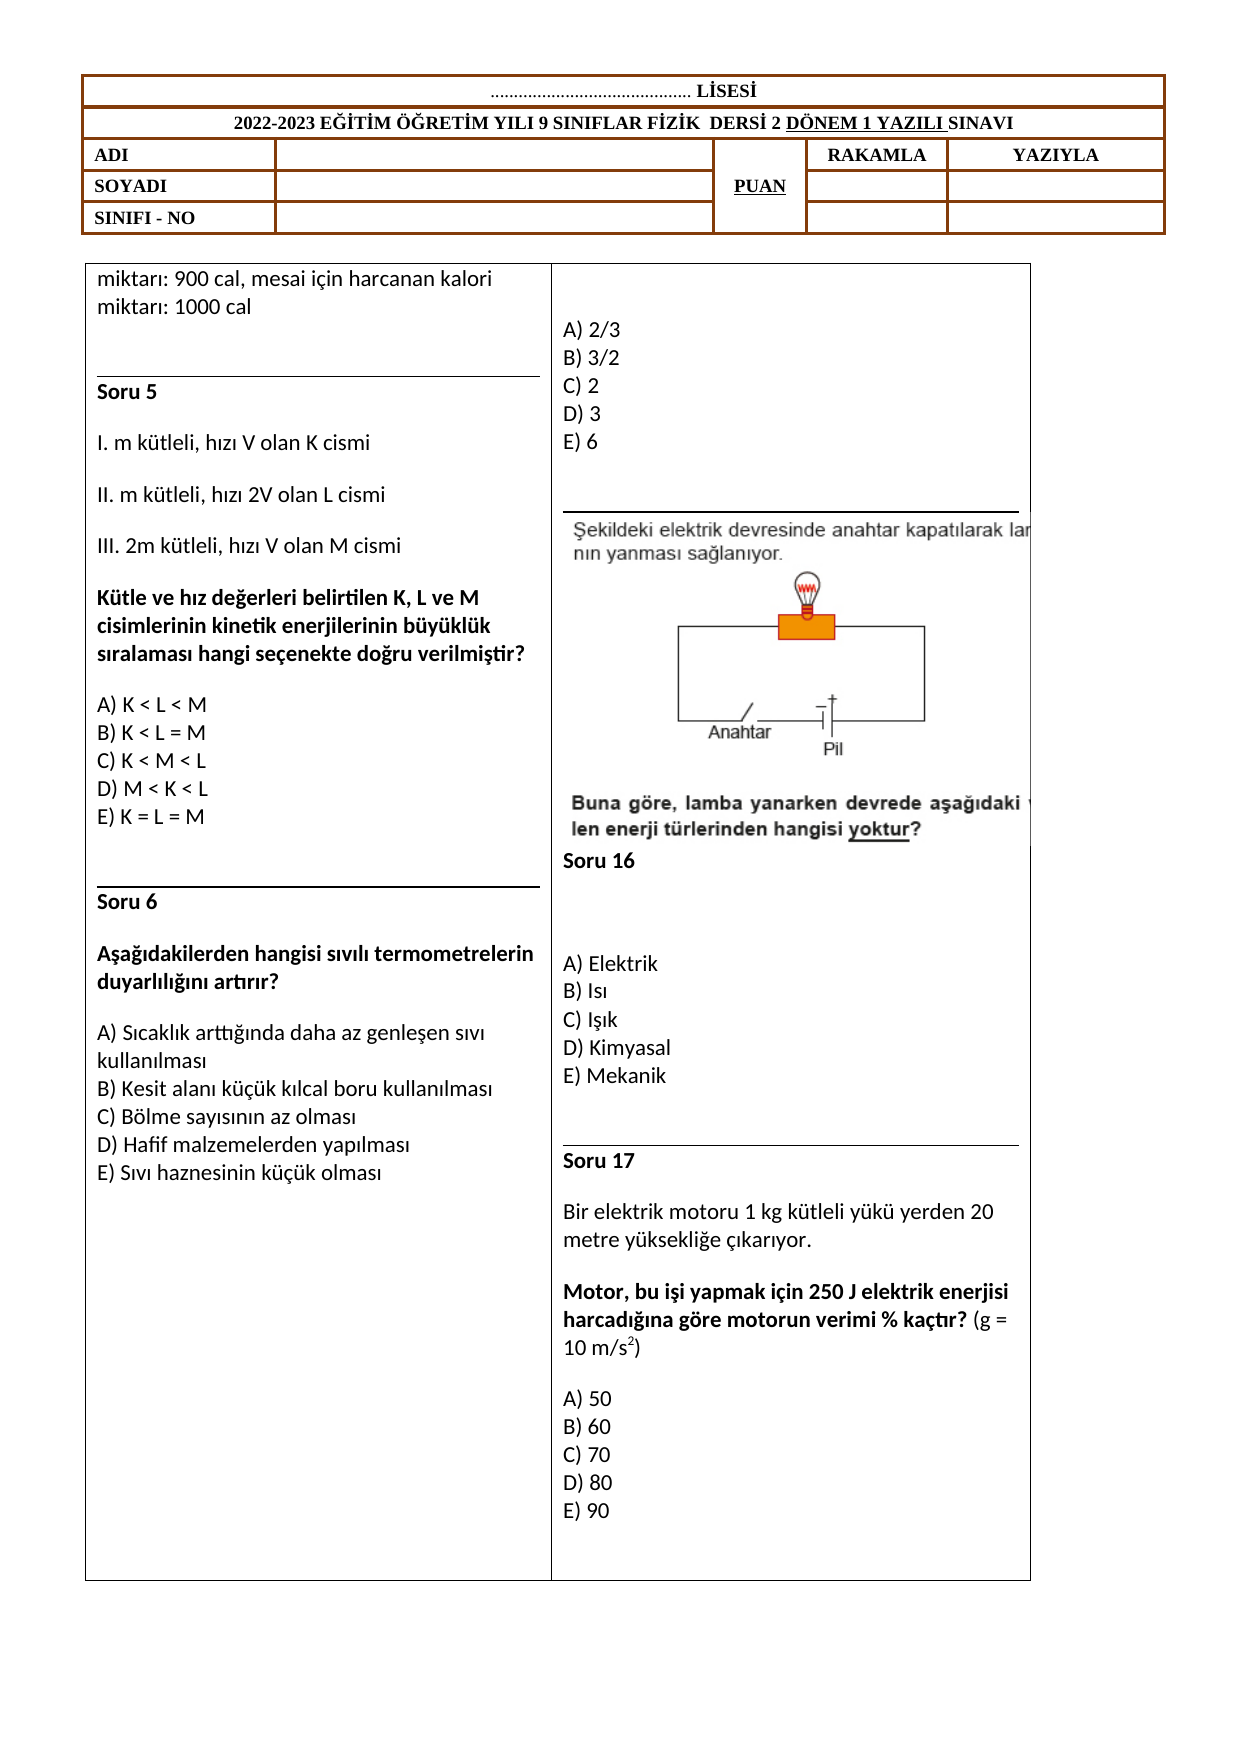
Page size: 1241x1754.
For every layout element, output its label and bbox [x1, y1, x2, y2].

table_header [552, 264, 1030, 1580]
table_header [86, 264, 551, 1580]
picture [562, 512, 1031, 846]
